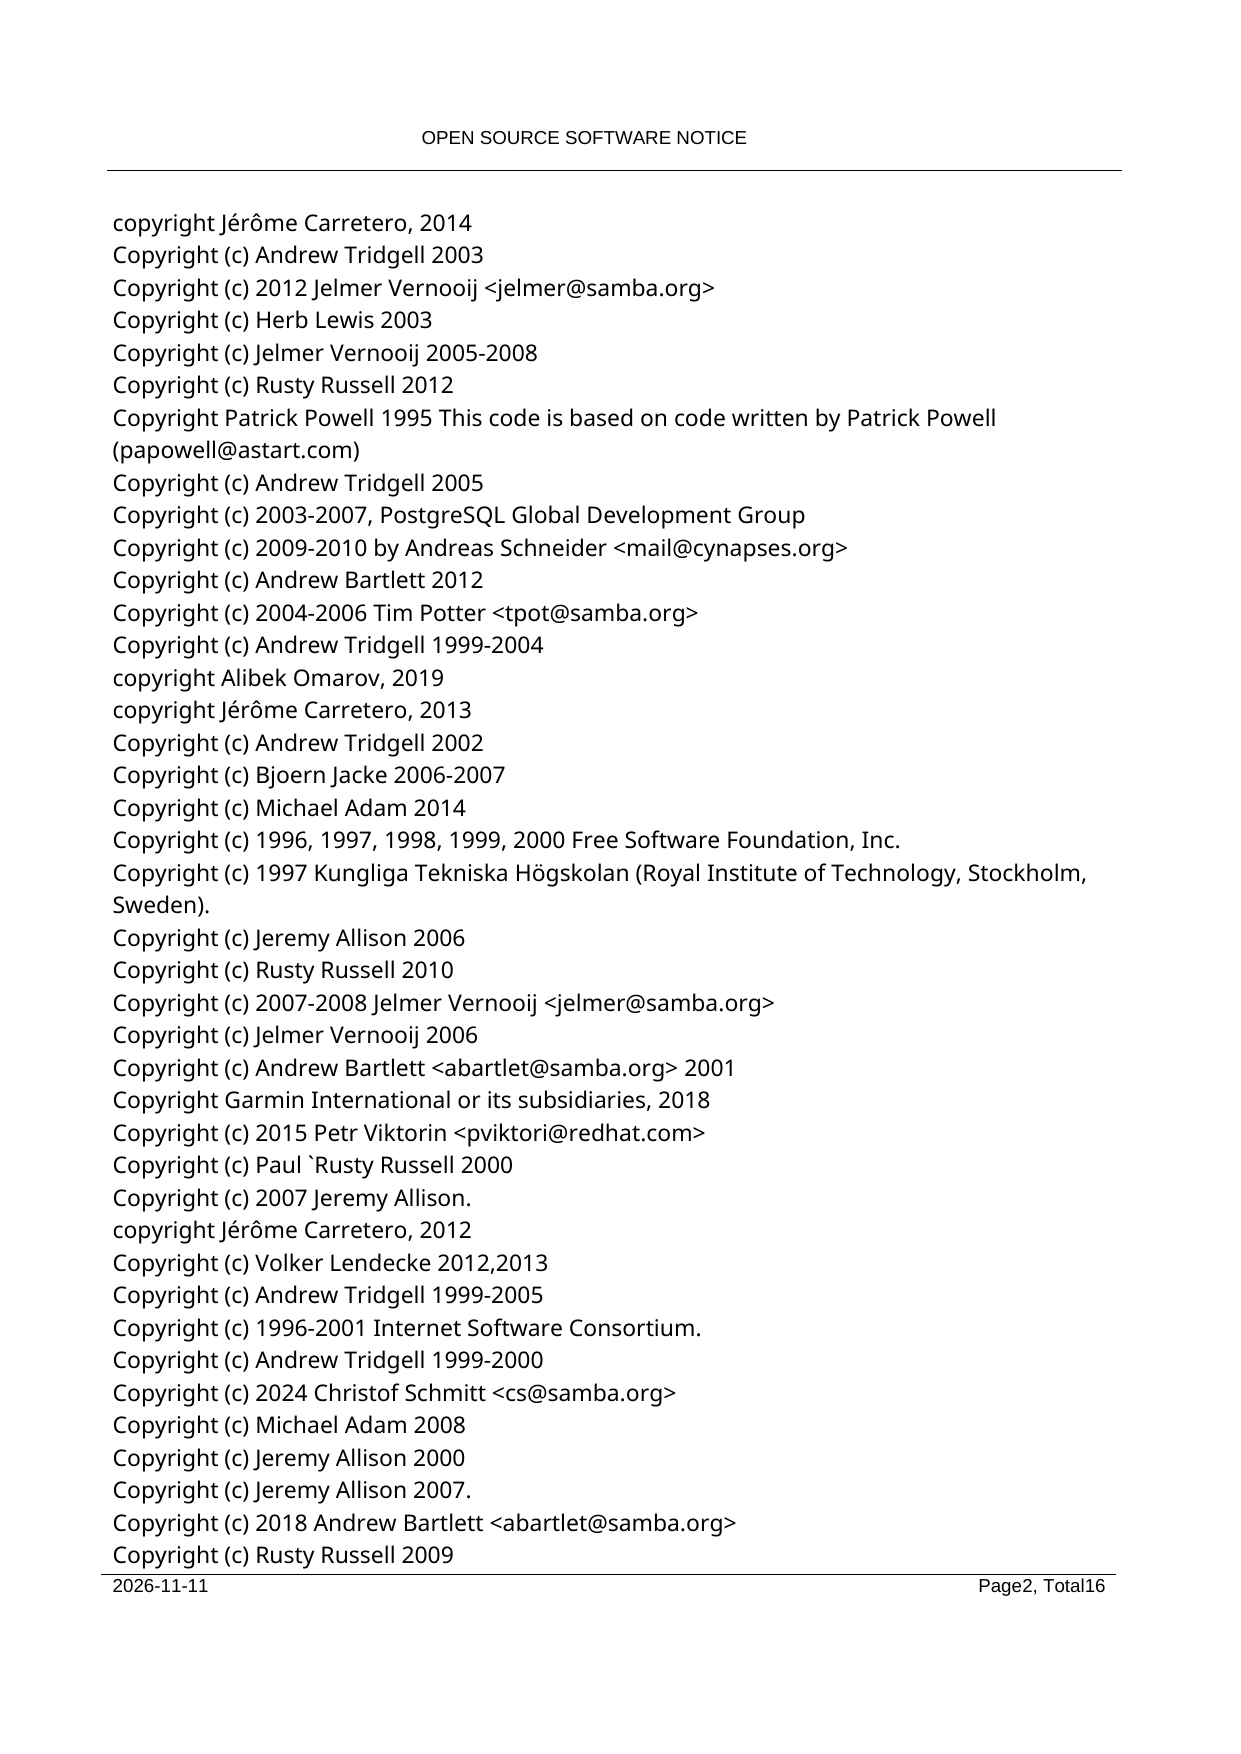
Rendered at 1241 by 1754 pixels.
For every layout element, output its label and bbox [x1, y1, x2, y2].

text [112, 206, 1128, 1571]
